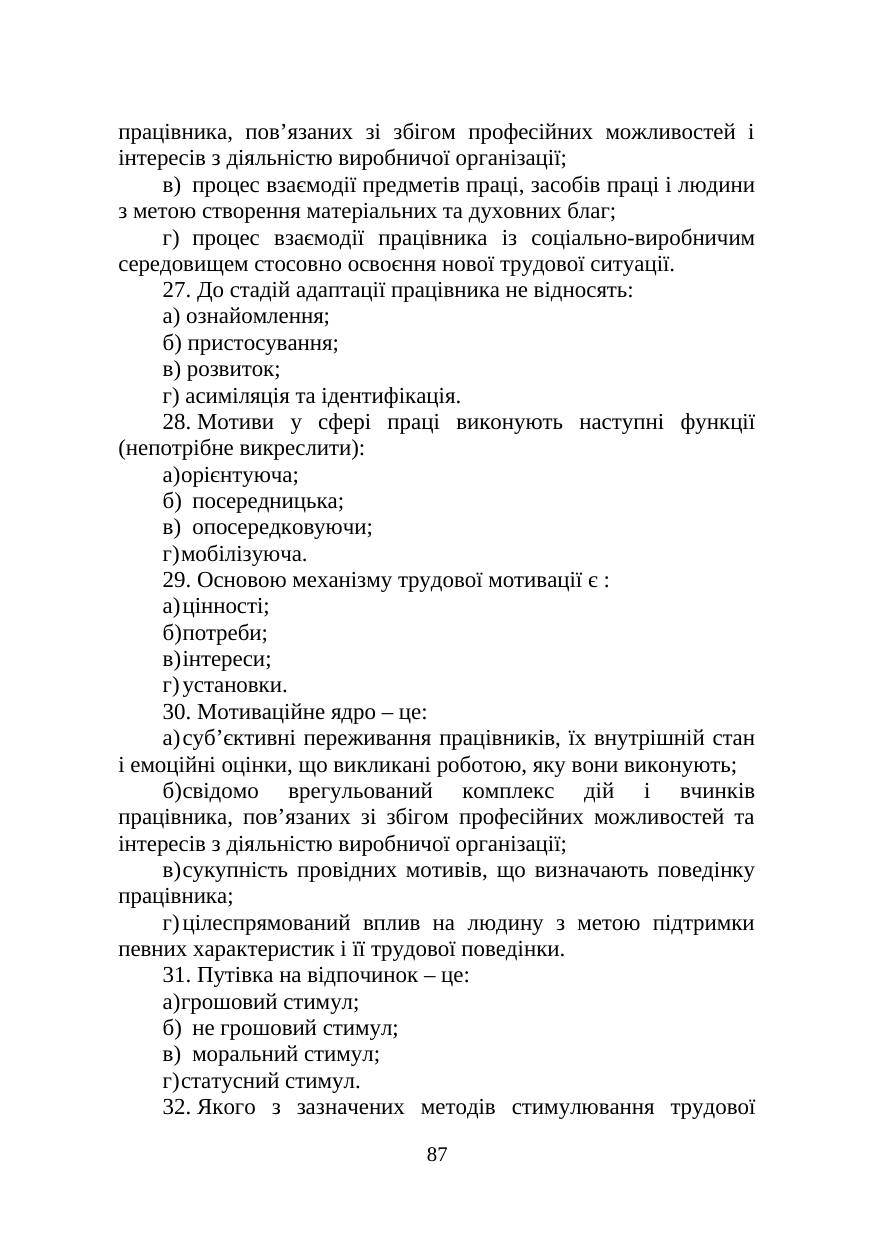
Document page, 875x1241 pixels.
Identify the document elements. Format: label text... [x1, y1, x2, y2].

text 30. Мотиваційне ядро – це: [118, 698, 756, 724]
list свідомо врегульований комплекс дій і вчинків працівника, пов’язаних зі збігом професійних можливостей та інтересів з діяльністю виробничої організації; [118, 777, 756, 856]
list цінності; [118, 592, 756, 619]
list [118, 118, 756, 171]
list грошовий стимул; [118, 988, 756, 1014]
list посередницька; [118, 487, 756, 513]
list цілеспрямований вплив на людину з метою підтримки певних характеристик і її трудової поведінки. [118, 909, 756, 961]
list потреби; [118, 619, 756, 645]
text в) розвиток; [118, 355, 756, 382]
text а) ознайомлення; [118, 303, 756, 329]
list опосередковуючи; [118, 513, 756, 540]
list інтереси; [118, 645, 756, 672]
list процес взаємодії працівника із соціально-виробничим середовищем стосовно освоєння нової трудової ситуації. [118, 223, 756, 276]
text 28. Мотиви у сфері праці виконують наступні функції (непотрібне викреслити): [118, 408, 756, 461]
list не грошовий стимул; [118, 1014, 756, 1041]
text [118, 1093, 756, 1119]
text 31. Путівка на відпочинок – це: [118, 961, 756, 988]
list сукупність провідних мотивів, що визначають поведінку працівника; [118, 856, 756, 909]
list мобілізуюча. [118, 540, 756, 566]
list орієнтуюча; [118, 461, 756, 487]
text б) пристосування; [118, 329, 756, 355]
list процес взаємодії предметів праці, засобів праці і людини з метою створення матеріальних та духовних благ; [118, 171, 756, 223]
list установки. [118, 672, 756, 698]
list суб’єктивні переживання працівників, їх внутрішній стан і емоційні оцінки, що викликані роботою, яку вони виконують; [118, 724, 756, 777]
text 29. Основою механізму трудової мотивації є : [118, 566, 756, 592]
list статусний стимул. [118, 1067, 756, 1093]
text г) асиміляція та ідентифікація. [118, 382, 756, 408]
text 27. До стадій адаптації працівника не відносять: [118, 276, 756, 303]
list моральний стимул; [118, 1041, 756, 1067]
